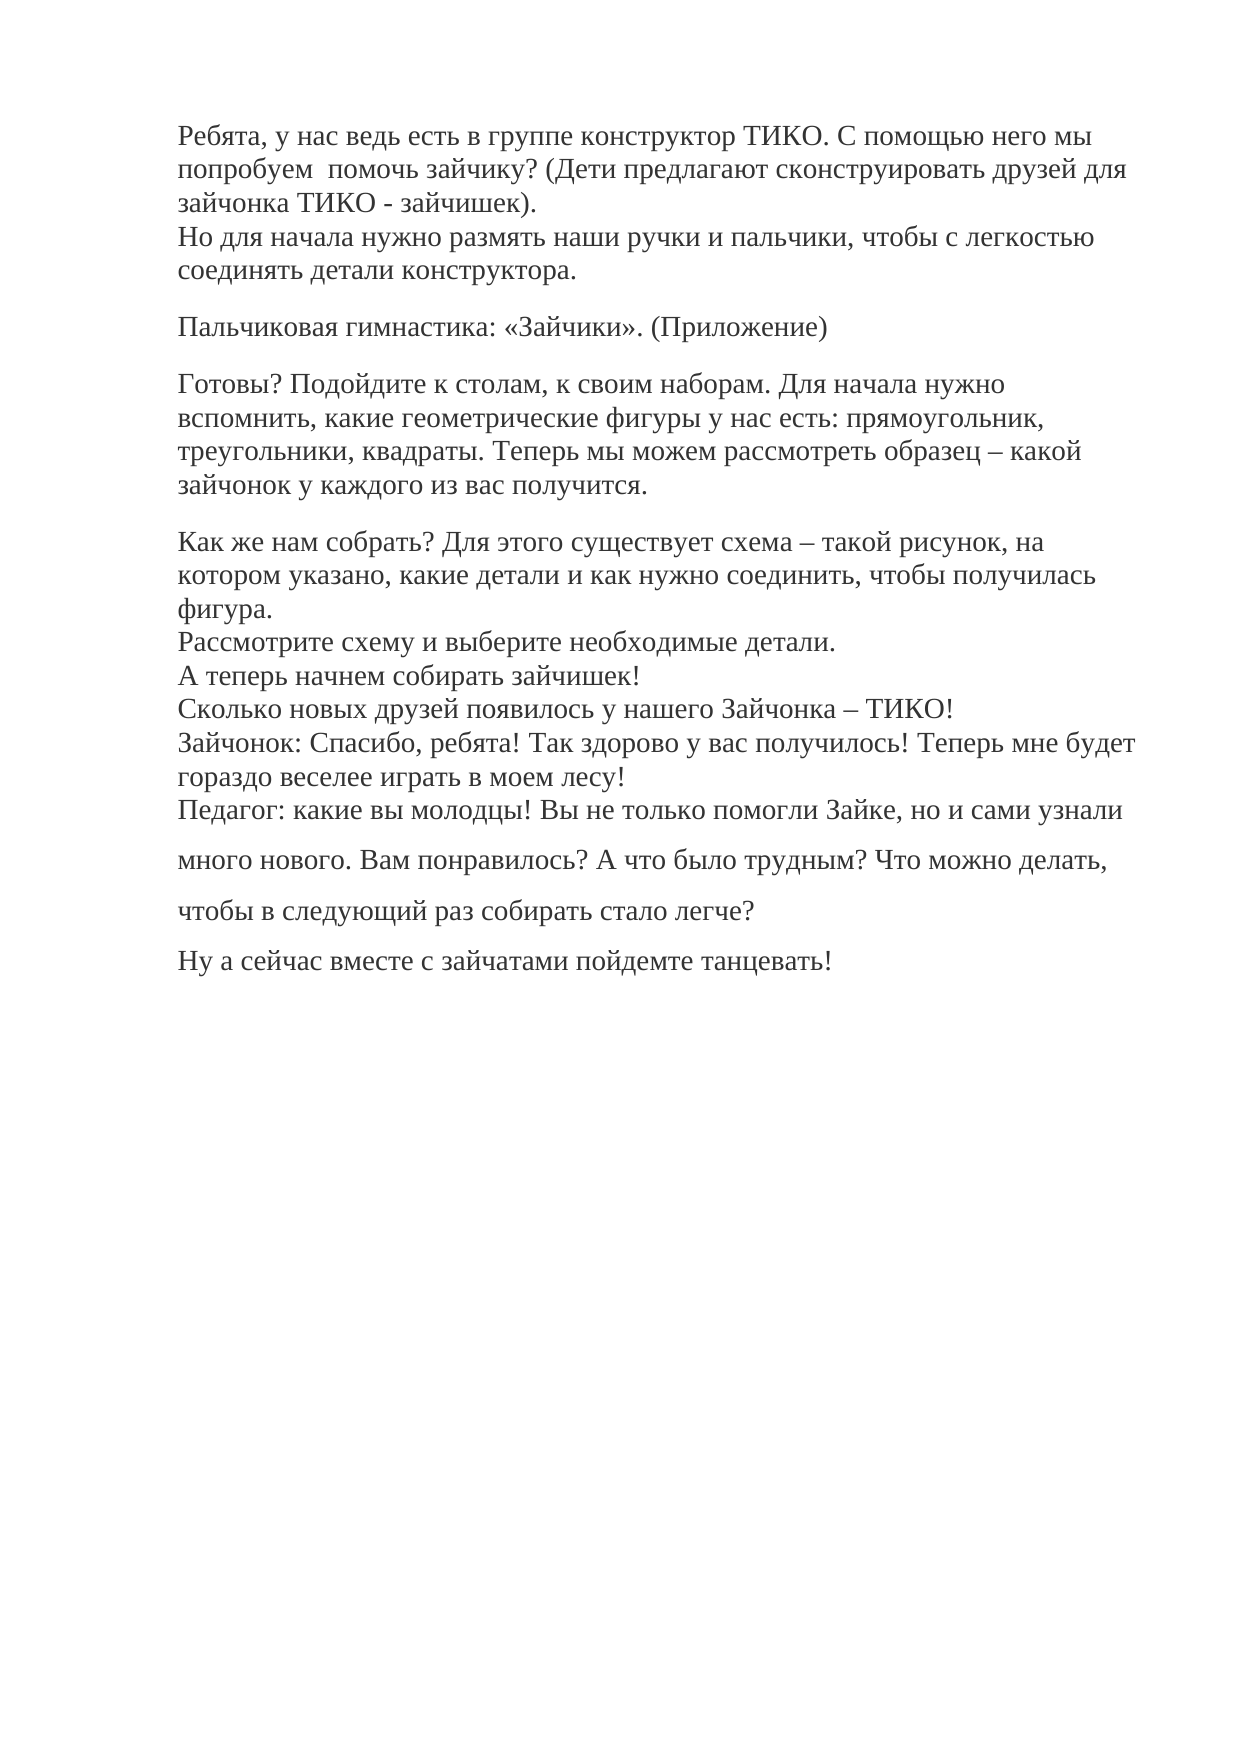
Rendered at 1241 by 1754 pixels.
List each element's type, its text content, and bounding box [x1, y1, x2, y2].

text Пальчиковая гимнастика: «Зайчики». (Приложение) [177, 309, 1152, 343]
text Рассмотрите схему и выберите необходимые детали. [177, 624, 1152, 658]
text А теперь начнем собирать зайчишек! [177, 658, 1152, 692]
text Ребята, у нас ведь есть в группе конструктор ТИКО. С помощью него мы попробуем помочь зайчику? (Дети предлагают сконструировать друзей для зайчонка ТИКО - зайчишек). [177, 118, 1152, 219]
text Но для начала нужно размять наши ручки и пальчики, чтобы с легкостью соединять детали конструктора. [177, 219, 1152, 286]
text Ну а сейчас вместе с зайчатами пойдемте танцевать! [177, 943, 1152, 977]
text Готовы? Подойдите к столам, к своим наборам. Для начала нужно вспомнить, какие геометрические фигуры у нас есть: прямоугольник, треугольники, квадраты. Теперь мы можем рассмотреть образец – какой зайчонок у каждого из вас получится. [177, 366, 1152, 500]
text Педагог: какие вы молодцы! Вы не только помогли Зайке, но и сами узнали много нового. Вам понравилось? А что было трудным? Что можно делать, чтобы в следующий раз собирать стало легче? [177, 792, 1152, 926]
text Сколько новых друзей появилось у нашего Зайчонка – ТИКО! [177, 692, 1152, 725]
text Как же нам собрать? Для этого существует схема – такой рисунок, на котором указано, какие детали и как нужно соединить, чтобы получилась фигура. [177, 524, 1152, 624]
text Зайчонок: Спасибо, ребята! Так здорово у вас получилось! Теперь мне будет гораздо веселее играть в моем лесу! [177, 725, 1152, 792]
